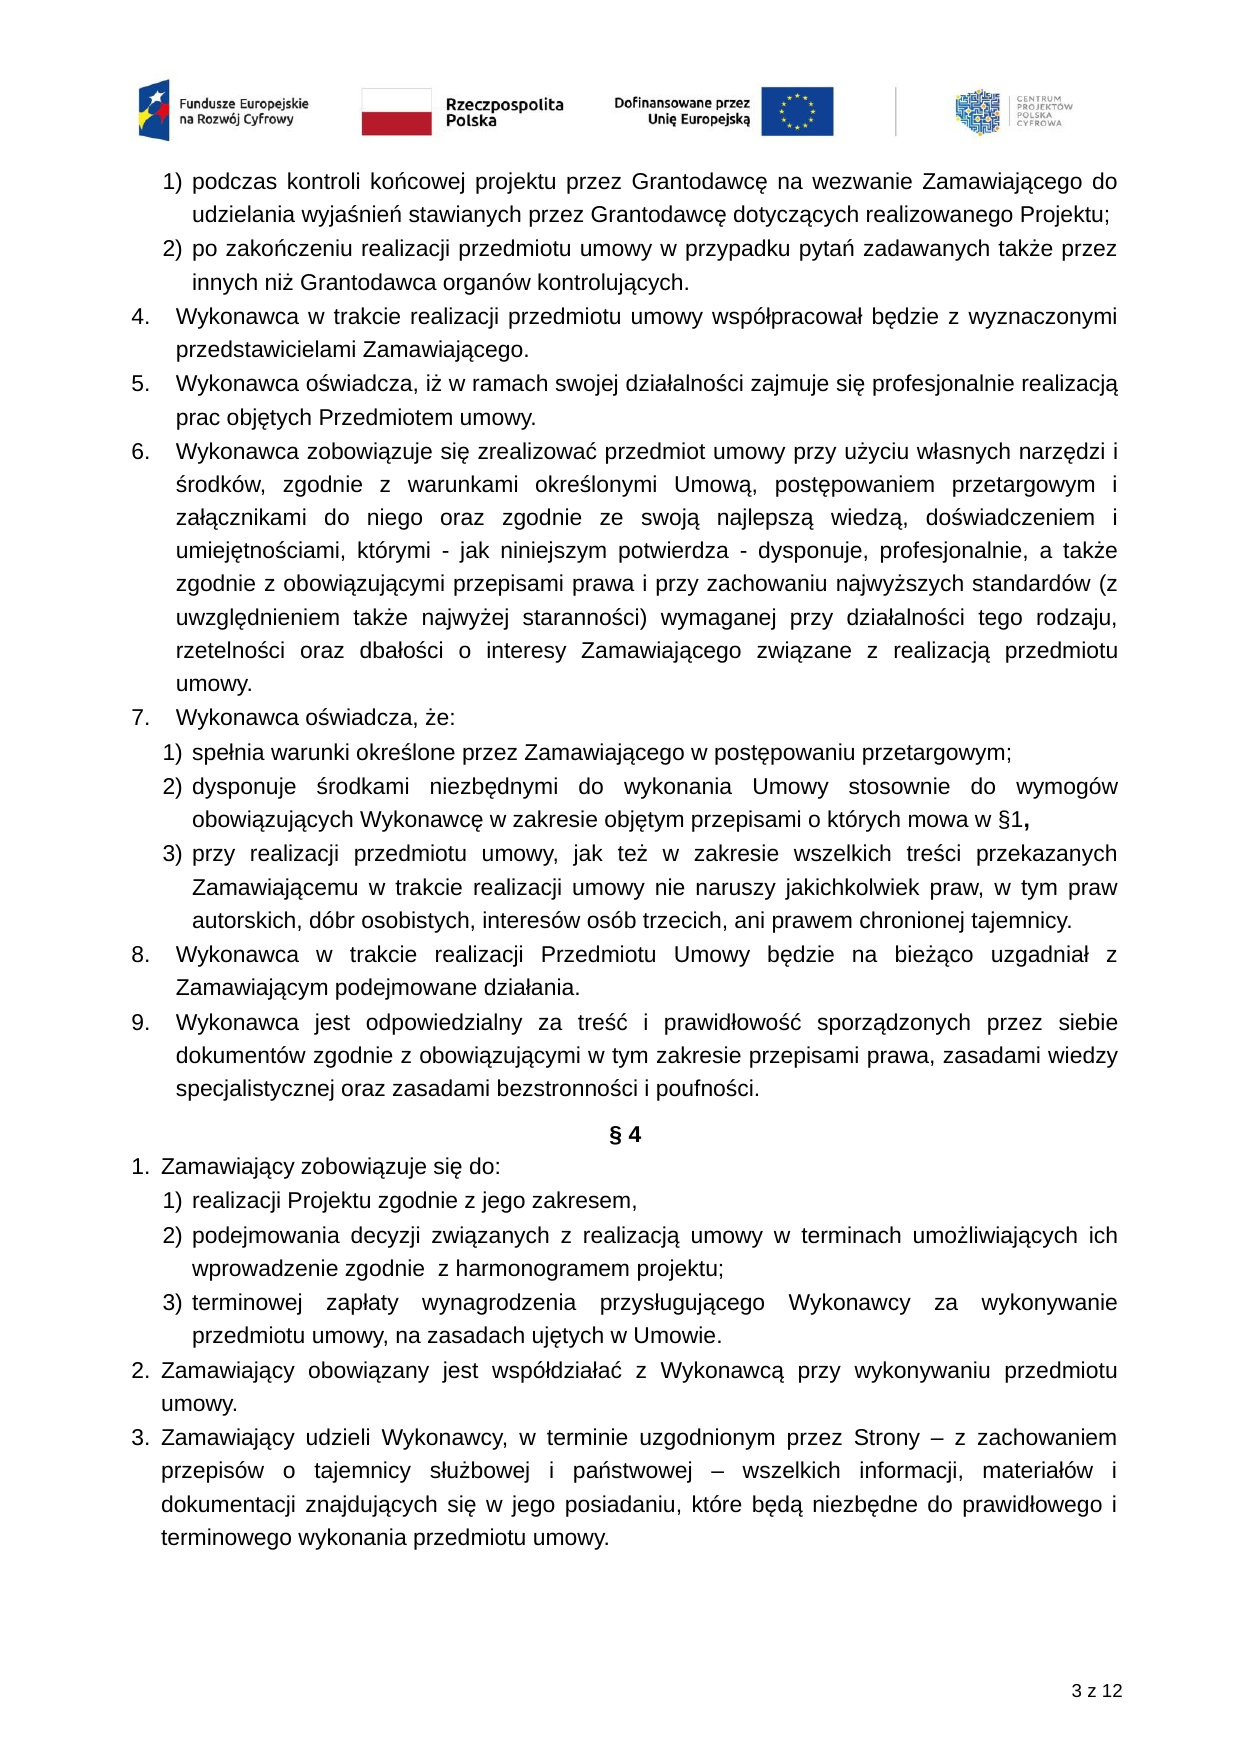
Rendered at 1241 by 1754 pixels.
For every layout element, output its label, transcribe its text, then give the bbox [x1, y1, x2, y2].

list przy realizacji przedmiotu umowy, jak też w zakresie wszelkich treści przekazanych Zamawiającemu w trakcie realizacji umowy nie naruszy jakichkolwiek praw, w tym praw autorskich, dóbr osobistych, interesów osób trzecich, ani prawem chronionej tajemnicy. [162, 840, 1118, 933]
list realizacji Projektu zgodnie z jego zakresem, [162, 1187, 1118, 1214]
list Wykonawca zobowiązuje się zrealizować przedmiot umowy przy użyciu własnych narzędzi i środków, zgodnie z warunkami określonymi Umową, postępowaniem przetargowym i załącznikami do niego oraz zgodnie ze swoją najlepszą wiedzą, doświadczeniem i umiejętnościami, którymi - jak niniejszym potwierdza - dysponuje, profesjonalnie, a także zgodnie z obowiązującymi przepisami prawa i przy zachowaniu najwyższych standardów (z uwzględnieniem także najwyżej staranności) wymaganej przy działalności tego rodzaju, rzetelności oraz dbałości o interesy Zamawiającego związane z realizacją przedmiotu umowy. [131, 438, 1118, 696]
list Wykonawca w trakcie realizacji przedmiotu umowy współpracował będzie z wyznaczonymi przedstawicielami Zamawiającego. [131, 303, 1118, 362]
list terminowej zapłaty wynagrodzenia przysługującego Wykonawcy za wykonywanie przedmiotu umowy, na zasadach ujętych w Umowie. [162, 1289, 1118, 1349]
list Zamawiający obowiązany jest współdziałać z Wykonawcą przy wykonywaniu przedmiotu umowy. [131, 1357, 1118, 1416]
list Wykonawca oświadcza, iż w ramach swojej działalności zajmuje się profesjonalnie realizacją prac objętych Przedmiotem umowy. [131, 370, 1118, 430]
list Wykonawca w trakcie realizacji Przedmiotu Umowy będzie na bieżąco uzgadniał z Zamawiającym podejmowane działania. [131, 941, 1118, 1000]
list Wykonawca jest odpowiedzialny za treść i prawidłowość sporządzonych przez siebie dokumentów zgodnie z obowiązującymi w tym zakresie przepisami prawa, zasadami wiedzy specjalistycznej oraz zasadami bezstronności i poufności. [131, 1008, 1118, 1101]
list spełnia warunki określone przez Zamawiającego w postępowaniu przetargowym; [162, 738, 1118, 765]
list podczas kontroli końcowej projektu przez Grantodawcę na wezwanie Zamawiającego do udzielania wyjaśnień stawianych przez Grantodawcę dotyczących realizowanego Projektu; [162, 150, 1118, 227]
list Wykonawca oświadcza, że: [131, 704, 1118, 730]
list dysponuje środkami niezbędnymi do wykonania Umowy stosownie do wymogów obowiązujących Wykonawcę w zakresie objętym przepisami o których mowa w §1, [162, 773, 1118, 832]
picture [118, 59, 1103, 161]
list Zamawiający zobowiązuje się do: [131, 1153, 1118, 1179]
list po zakończeniu realizacji przedmiotu umowy w przypadku pytań zadawanych także przez innych niż Grantodawca organów kontrolujących. [162, 235, 1118, 295]
list podejmowania decyzji związanych z realizacją umowy w terminach umożliwiających ich wprowadzenie zgodnie z harmonogramem projektu; [162, 1222, 1118, 1281]
subtitle § 4 [128, 1121, 1122, 1147]
list Zamawiający udzieli Wykonawcy, w terminie uzgodnionym przez Strony – z zachowaniem przepisów o tajemnicy służbowej i państwowej – wszelkich informacji, materiałów i dokumentacji znajdujących się w jego posiadaniu, które będą niezbędne do prawidłowego i terminowego wykonania przedmiotu umowy. [131, 1424, 1118, 1550]
